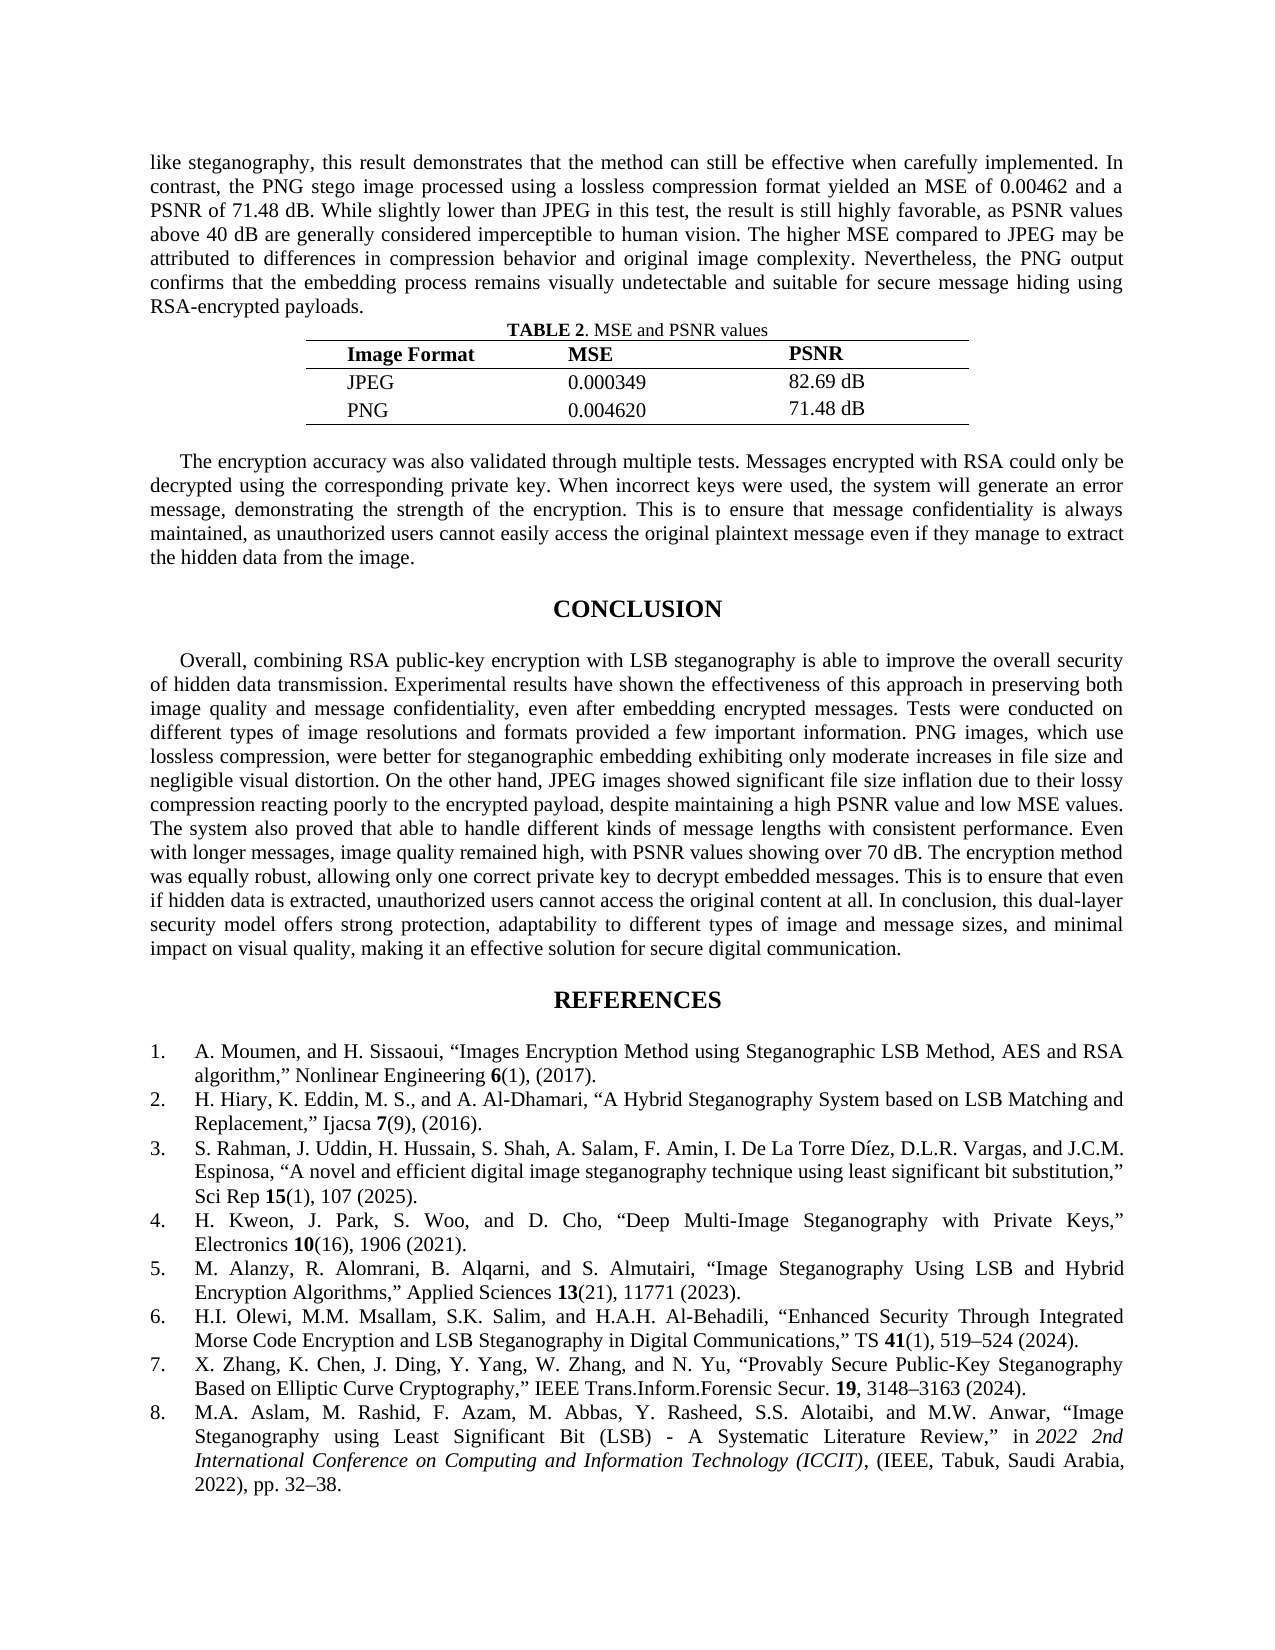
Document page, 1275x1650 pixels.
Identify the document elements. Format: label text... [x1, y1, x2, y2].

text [150, 150, 1125, 318]
table_cell 0.000349 [527, 369, 748, 396]
text The encryption accuracy was also validated through multiple tests. Messages encrypted with RSA could only be decrypted using the corresponding private key. When incorrect keys were used, the system will generate an error message, demonstrating the strength of the encryption. This is to ensure that message confidentiality is always maintained, as unauthorized users cannot easily access the original plaintext message even if they manage to extract the hidden data from the image. [150, 448, 1125, 569]
table_header Image Format [306, 341, 527, 368]
table_cell 82.69 dB [748, 369, 969, 396]
subtitle CONCLUSION [150, 594, 1125, 623]
list S. Rahman, J. Uddin, H. Hussain, S. Shah, A. Salam, F. Amin, I. De La Torre Díez, D.L.R. Vargas, and J.C.M. Espinosa, “A novel and efficient digital image steganography technique using least significant bit substitution,” Sci Rep 15(1), 107 (2025). [150, 1135, 1125, 1208]
list M. Alanzy, R. Alomrani, B. Alqarni, and S. Almutairi, “Image Steganography Using LSB and Hybrid Encryption Algorithms,” Applied Sciences 13(21), 11771 (2023). [150, 1256, 1125, 1304]
list H. Hiary, K. Eddin, M. S., and A. Al-Dhamari, “A Hybrid Steganography System based on LSB Matching and Replacement,” Ijacsa 7(9), (2016). [150, 1087, 1125, 1135]
subtitle References [150, 985, 1125, 1014]
text TABLE 2. MSE and PSNR values [150, 318, 1125, 340]
list M.A. Aslam, M. Rashid, F. Azam, M. Abbas, Y. Rasheed, S.S. Alotaibi, and M.W. Anwar, “Image Steganography using Least Significant Bit (LSB) - A Systematic Literature Review,” in 2022 2nd International Conference on Computing and Information Technology (ICCIT), (IEEE, Tabuk, Saudi Arabia, 2022), pp. 32–38. [150, 1400, 1125, 1496]
text Overall, combining RSA public-key encryption with LSB steganography is able to improve the overall security of hidden data transmission. Experimental results have shown the effectiveness of this approach in preserving both image quality and message confidentiality, even after embedding encrypted messages. Tests were conducted on different types of image resolutions and formats provided a few important information. PNG images, which use lossless compression, were better for steganographic embedding exhibiting only moderate increases in file size and negligible visual distortion. On the other hand, JPEG images showed significant file size inflation due to their lossy compression reacting poorly to the encrypted payload, despite maintaining a high PSNR value and low MSE values. The system also proved that able to handle different kinds of message lengths with consistent performance. Even with longer messages, image quality remained high, with PSNR values showing over 70 dB. The encryption method was equally robust, allowing only one correct private key to decrypt embedded messages. This is to ensure that even if hidden data is extracted, unauthorized users cannot access the original content at all. In conclusion, this dual-layer security model offers strong protection, adaptability to different types of image and message sizes, and minimal impact on visual quality, making it an effective solution for secure digital communication. [150, 648, 1125, 960]
table_cell 0.004620 [527, 396, 748, 423]
table_header PSNR [748, 341, 969, 368]
list X. Zhang, K. Chen, J. Ding, Y. Yang, W. Zhang, and N. Yu, “Provably Secure Public-Key Steganography Based on Elliptic Curve Cryptography,” IEEE Trans.Inform.Forensic Secur. 19, 3148–3163 (2024). [150, 1352, 1125, 1400]
list H.I. Olewi, M.M. Msallam, S.K. Salim, and H.A.H. Al-Behadili, “Enhanced Security Through Integrated Morse Code Encryption and LSB Steganography in Digital Communications,” TS 41(1), 519–524 (2024). [150, 1304, 1125, 1352]
list H. Kweon, J. Park, S. Woo, and D. Cho, “Deep Multi-Image Steganography with Private Keys,” Electronics 10(16), 1906 (2021). [150, 1208, 1125, 1256]
list A. Moumen, and H. Sissaoui, “Images Encryption Method using Steganographic LSB Method, AES and RSA algorithm,” Nonlinear Engineering 6(1), (2017). [150, 1039, 1125, 1087]
table_cell 71.48 dB [748, 396, 969, 423]
table_cell PNG [306, 396, 527, 423]
table_header MSE [527, 341, 748, 368]
table_cell JPEG [306, 369, 527, 396]
